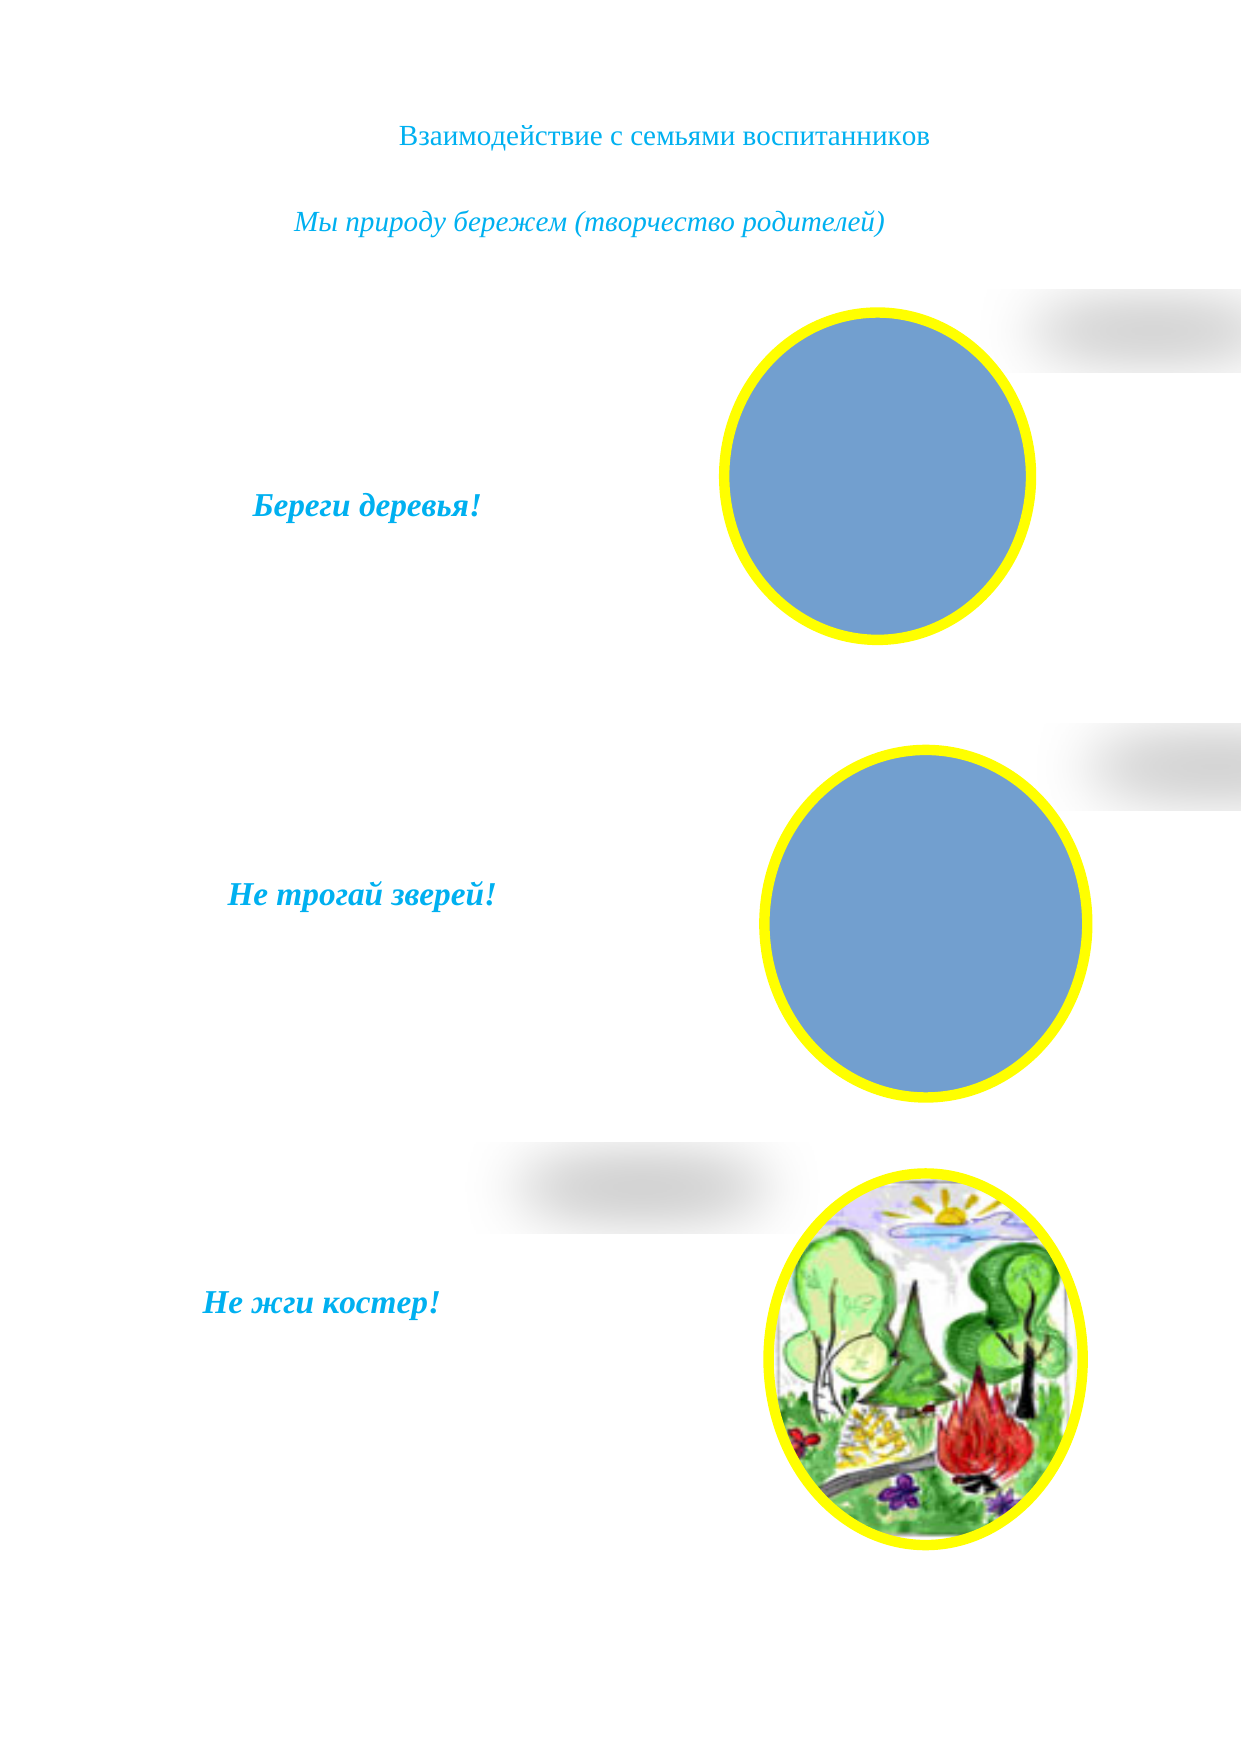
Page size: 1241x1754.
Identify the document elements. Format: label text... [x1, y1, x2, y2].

text Не трогай зверей! [177, 874, 1152, 912]
picture [789, 1179, 1062, 1283]
text Взаимодействие с семьями воспитанников [177, 118, 1152, 152]
text Не жги костер! [177, 1283, 1152, 1321]
picture [774, 1321, 1077, 1539]
text Мы природу бережем (творчество родителей) [177, 204, 1152, 238]
text Береги деревья! [177, 485, 1152, 523]
